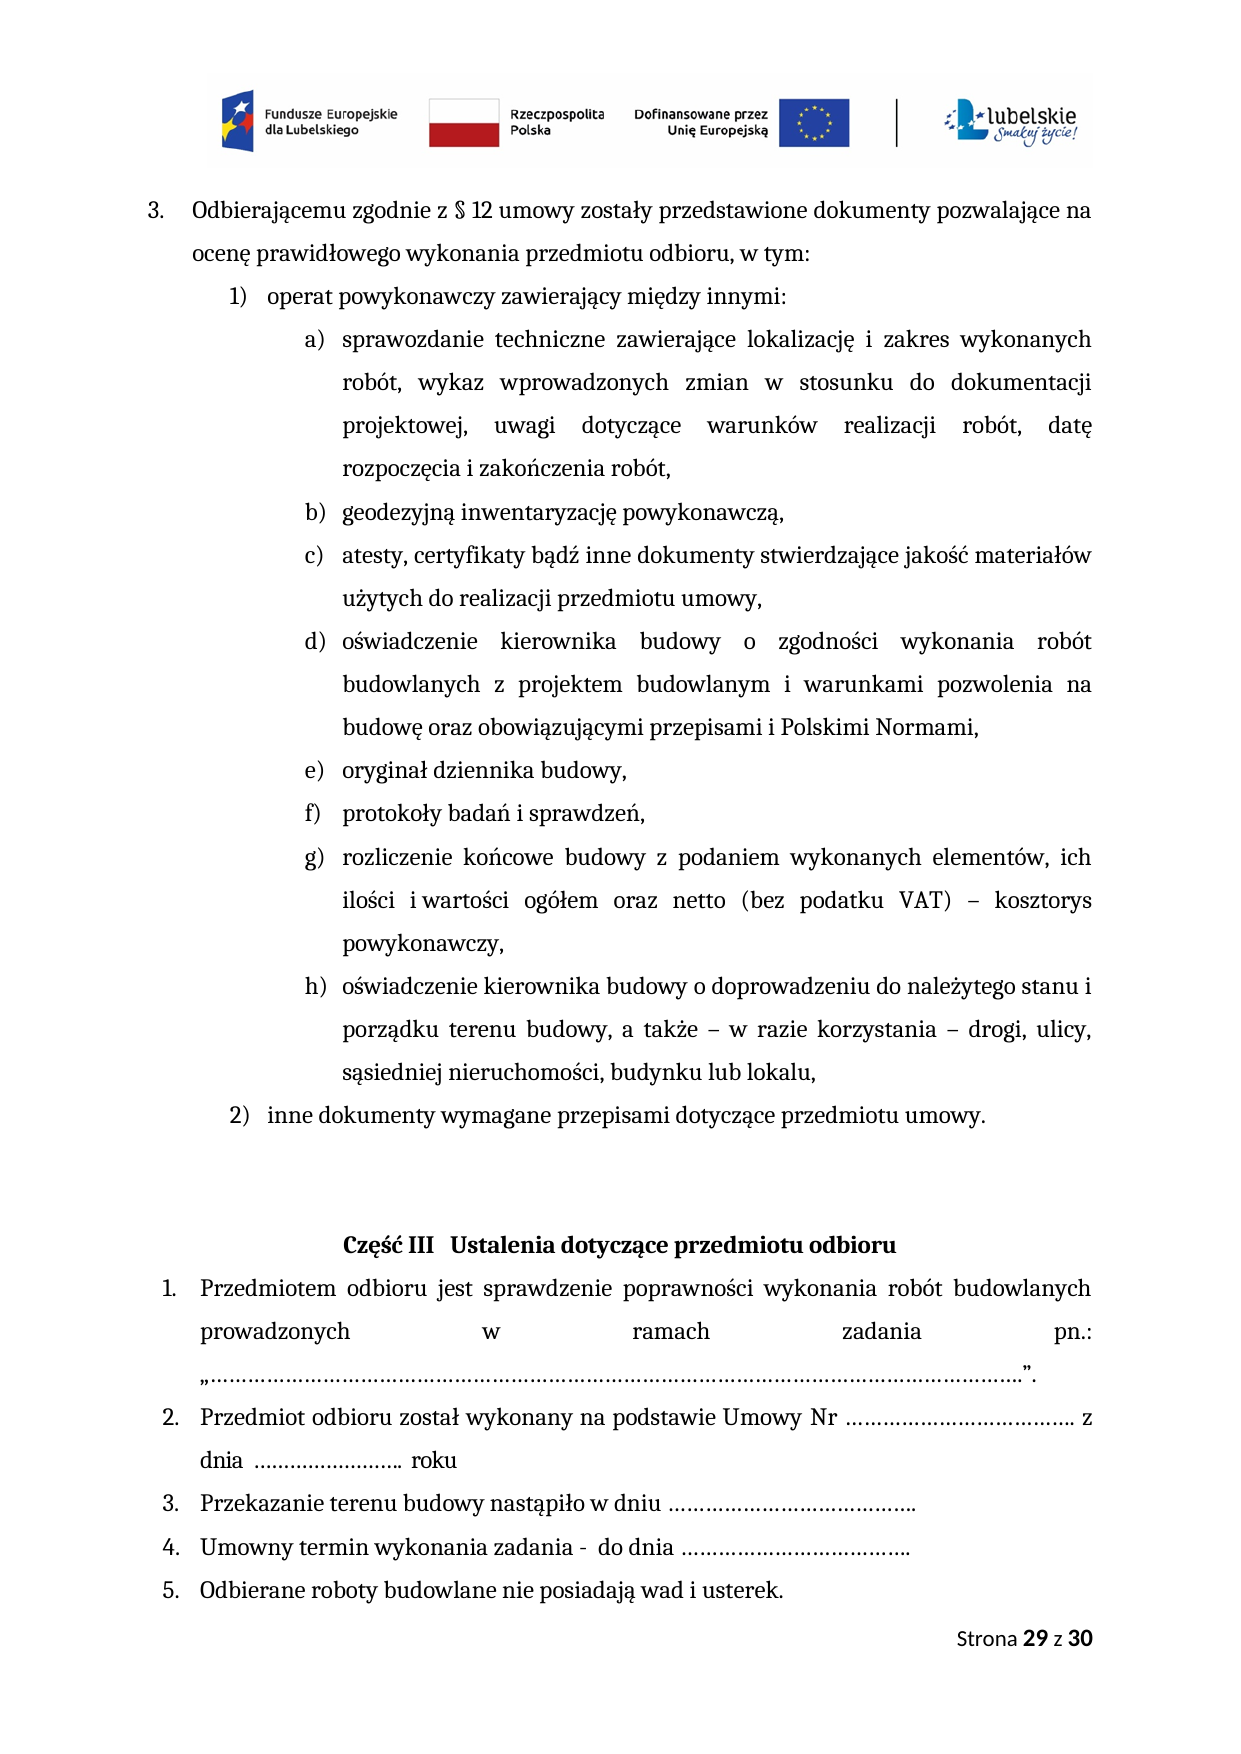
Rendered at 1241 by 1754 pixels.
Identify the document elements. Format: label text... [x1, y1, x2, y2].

list Odbierane roboty budowlane nie posiadają wad i usterek. [162, 1576, 1093, 1604]
list oświadczenie kierownika budowy o doprowadzeniu do należytego stanu i porządku terenu budowy, a także – w razie korzystania – drogi, ulicy, sąsiedniej nieruchomości, budynku lub lokalu, [304, 972, 1093, 1087]
list Przekazanie terenu budowy nastąpiło w dniu …………………………………. [162, 1489, 1093, 1518]
list sprawozdanie techniczne zawierające lokalizację i zakres wykonanych robót, wykaz wprowadzonych zmian w stosunku do dokumentacji projektowej, uwagi dotyczące warunków realizacji robót, datę rozpoczęcia i zakończenia robót, [304, 325, 1093, 483]
text Część III Ustalenia dotyczące przedmiotu odbioru [148, 1231, 1093, 1259]
picture [206, 73, 1093, 168]
list operat powykonawczy zawierający między innymi: [229, 282, 1093, 311]
list Przedmiotem odbioru jest sprawdzenie poprawności wykonania robót budowlanych prowadzonych w ramach zadania pn.: „………………………………………………………………………………………………………………….”. [162, 1274, 1093, 1389]
list protokoły badań i sprawdzeń, [304, 799, 1093, 828]
list Przedmiot odbioru został wykonany na podstawie Umowy Nr ………………………………. z dnia ……………………. roku [162, 1403, 1093, 1475]
list rozliczenie końcowe budowy z podaniem wykonanych elementów, ich ilości i wartości ogółem oraz netto (bez podatku VAT) – kosztorys powykonawczy, [304, 842, 1093, 957]
list atesty, certyfikaty bądź inne dokumenty stwierdzające jakość materiałów użytych do realizacji przedmiotu umowy, [304, 541, 1093, 612]
list Umowny termin wykonania zadania - do dnia ………………………………. [162, 1532, 1093, 1561]
list oryginał dziennika budowy, [304, 756, 1093, 785]
list inne dokumenty wymagane przepisami dotyczące przedmiotu umowy. [229, 1101, 1093, 1130]
list geodezyjną inwentaryzację powykonawczą, [304, 497, 1093, 526]
list Odbierającemu zgodnie z § 12 umowy zostały przedstawione dokumenty pozwalające na ocenę prawidłowego wykonania przedmiotu odbioru, w tym: [148, 196, 1093, 267]
list oświadczenie kierownika budowy o zgodności wykonania robót budowlanych z projektem budowlanym i warunkami pozwolenia na budowę oraz obowiązującymi przepisami i Polskimi Normami, [304, 627, 1093, 742]
